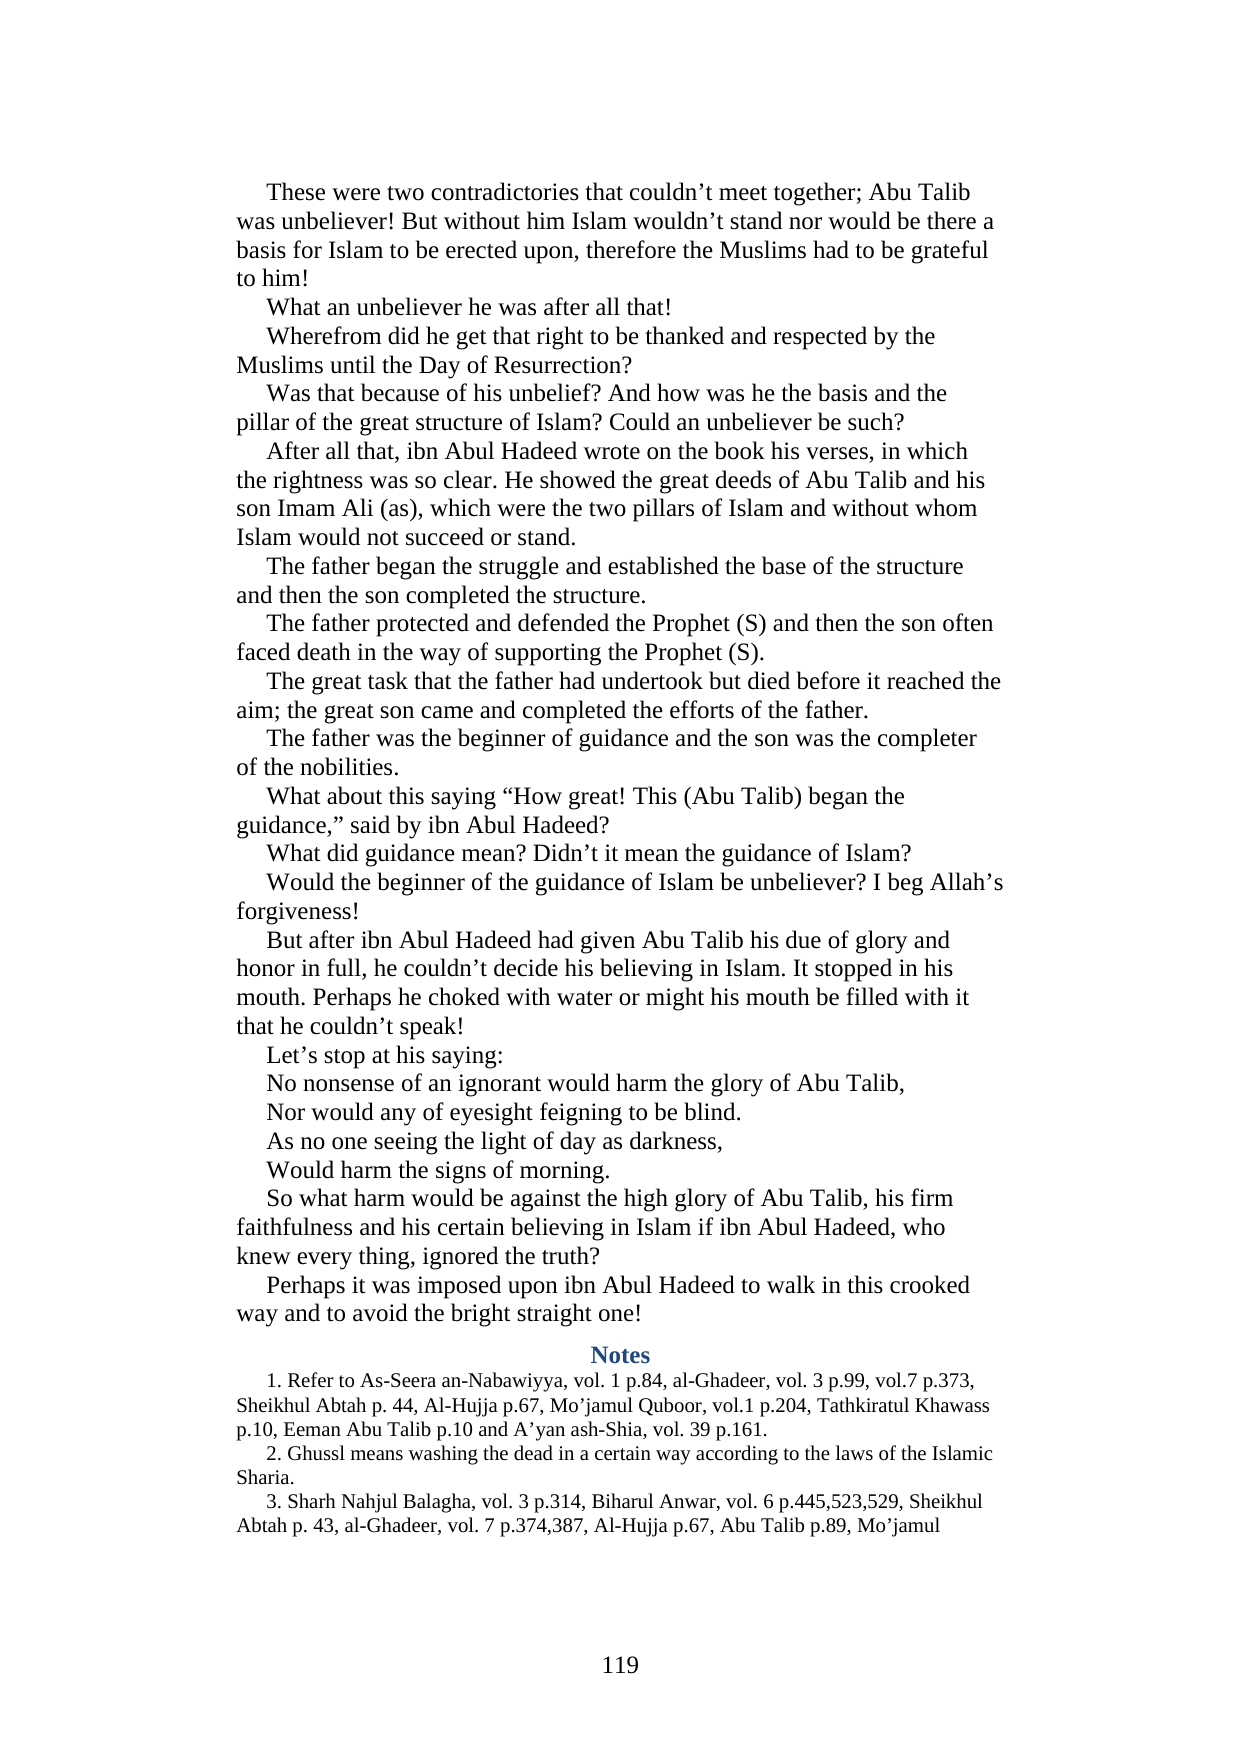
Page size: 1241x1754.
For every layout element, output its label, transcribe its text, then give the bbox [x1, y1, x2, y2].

text The father protected and defended the Prophet (S) and then the son often faced death in the way of supporting the Prophet (S). [236, 608, 1004, 666]
text Nor would any of eyesight feigning to be blind. [236, 1097, 1004, 1126]
text 2. Ghussl means washing the dead in a certain way according to the laws of the Islamic Sharia. [236, 1441, 1004, 1489]
text The great task that the father had undertook but died before it reached the aim; the great son came and completed the efforts of the father. [236, 666, 1004, 723]
text After all that, ibn Abul Hadeed wrote on the book his verses, in which the rightness was so clear. He showed the great deeds of Abu Talib and his son Imam Ali (as), which were the two pillars of Islam and without whom Islam would not succeed or stand. [236, 436, 1004, 551]
text Let’s stop at his saying: [236, 1040, 1004, 1068]
subtitle Notes [236, 1340, 1004, 1368]
text Wherefrom did he get that right to be thanked and respected by the Muslims until the Day of Resurrection? [236, 321, 1004, 378]
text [236, 1489, 1004, 1537]
text But after ibn Abul Hadeed had given Abu Talib his due of glory and honor in full, he couldn’t decide his believing in Islam. It stopped in his mouth. Perhaps he choked with water or might his mouth be filled with it that he couldn’t speak! [236, 925, 1004, 1040]
text No nonsense of an ignorant would harm the glory of Abu Talib, [236, 1068, 1004, 1097]
text As no one seeing the light of day as darkness, [236, 1126, 1004, 1155]
text The father began the struggle and established the base of the structure and then the son completed the structure. [236, 551, 1004, 608]
text Would harm the signs of morning. [236, 1155, 1004, 1183]
text The father was the beginner of guidance and the son was the completer of the nobilities. [236, 723, 1004, 781]
text So what harm would be against the high glory of Abu Talib, his firm faithfulness and his certain believing in Islam if ibn Abul Hadeed, who knew every thing, ignored the truth? [236, 1183, 1004, 1270]
text These were two contradictories that couldn’t meet together; Abu Talib was unbeliever! But without him Islam wouldn’t stand nor would be there a basis for Islam to be erected upon, therefore the Muslims had to be grateful to him! [236, 177, 1004, 292]
text Would the beginner of the guidance of Islam be unbeliever? I beg Allah’s forgiveness! [236, 867, 1004, 925]
text What an unbeliever he was after all that! [236, 292, 1004, 321]
text What about this saying “How great! This (Abu Talib) began the guidance,” said by ibn Abul Hadeed? [236, 781, 1004, 838]
text What did guidance mean? Didn’t it mean the guidance of Islam? [236, 838, 1004, 867]
text Was that because of his unbelief? And how was he the basis and the pillar of the great structure of Islam? Could an unbeliever be such? [236, 378, 1004, 436]
text Perhaps it was imposed upon ibn Abul Hadeed to walk in this crooked way and to avoid the bright straight one! [236, 1270, 1004, 1327]
text 1. Refer to As-Seera an-Nabawiyya, vol. 1 p.84, al-Ghadeer, vol. 3 p.99, vol.7 p.373, Sheikhul Abtah p. 44, Al-Hujja p.67, Mo’jamul Quboor, vol.1 p.204, Tathkiratul Khawass p.10, Eeman Abu Talib p.10 and A’yan ash-Shia, vol. 39 p.161. [236, 1368, 1004, 1441]
